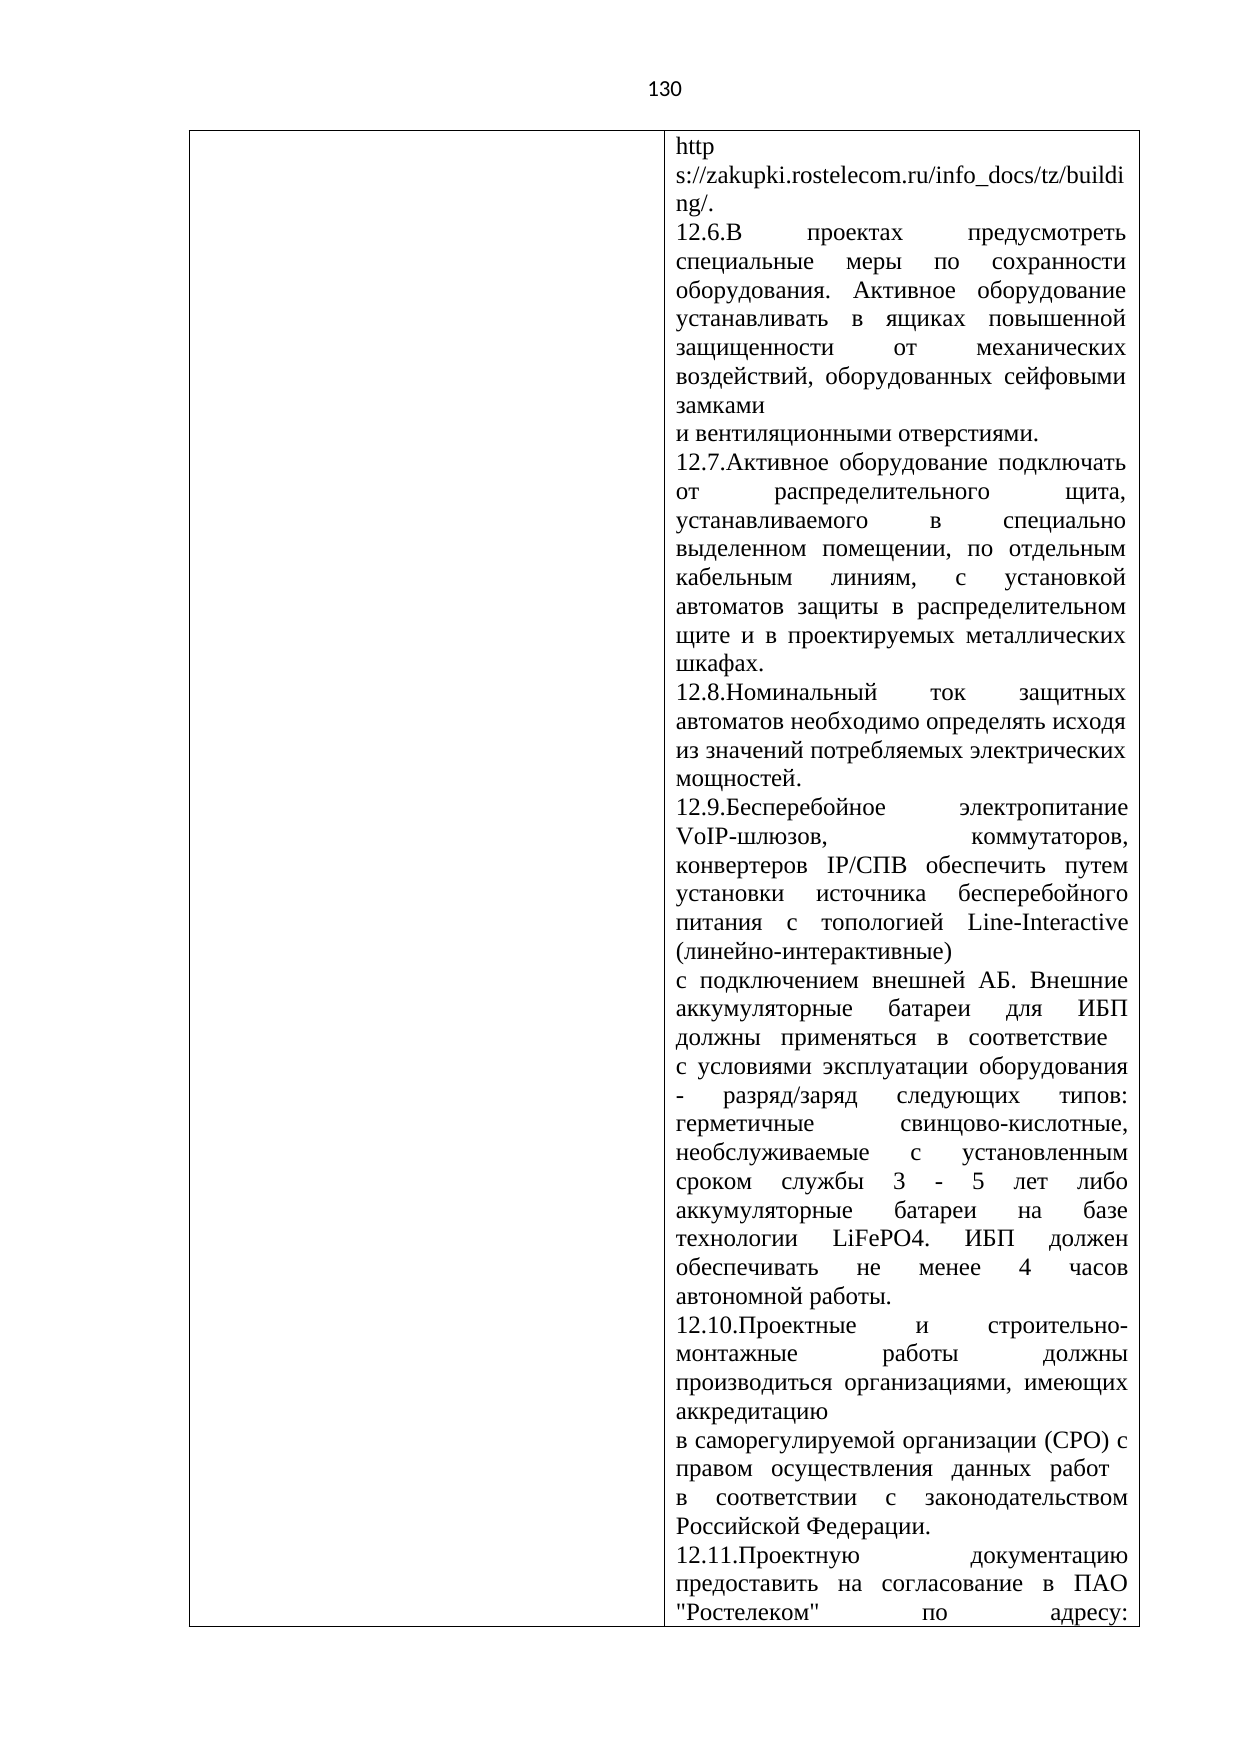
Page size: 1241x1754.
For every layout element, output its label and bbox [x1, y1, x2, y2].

table_cell [665, 131, 1139, 1626]
table_cell [190, 131, 664, 1626]
